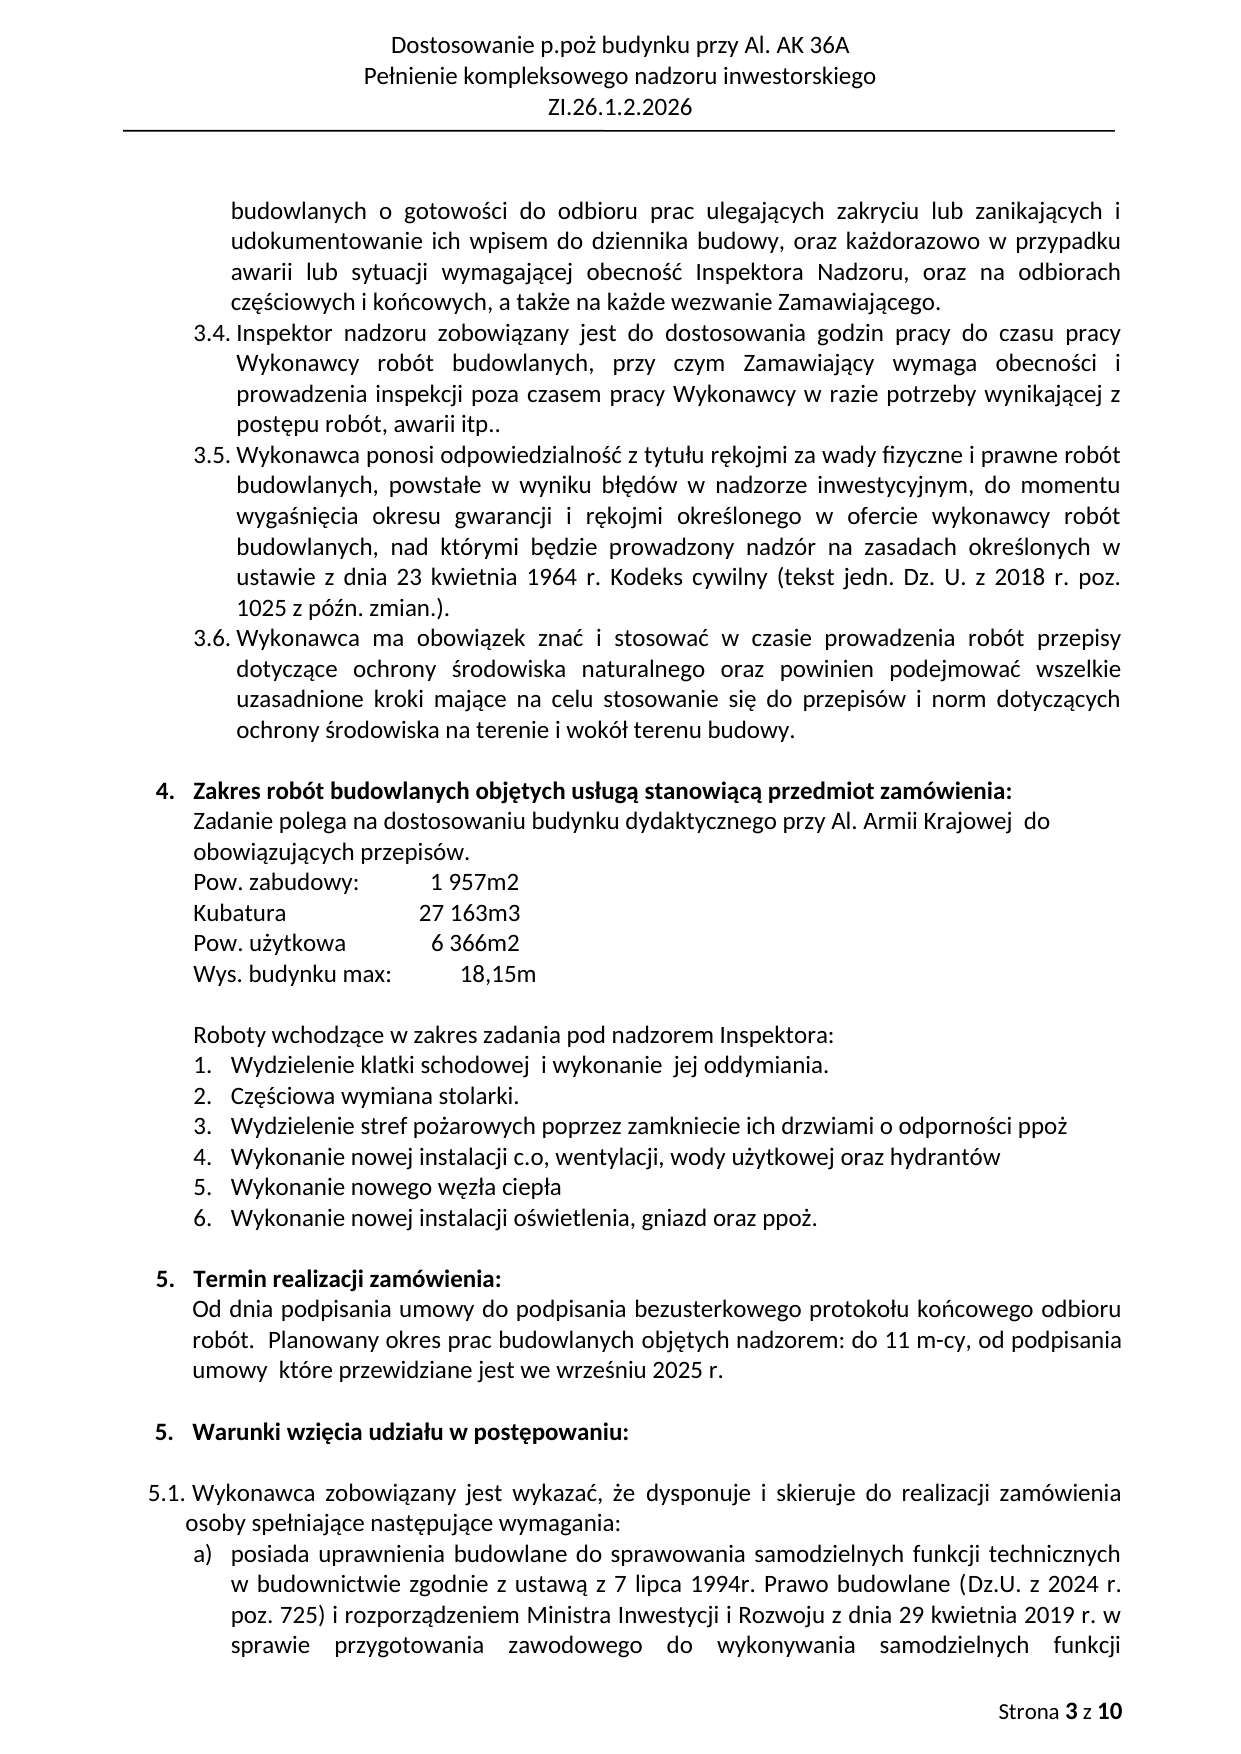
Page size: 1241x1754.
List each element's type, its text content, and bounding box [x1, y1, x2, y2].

list Częściowa wymiana stolarki. [193, 1080, 1122, 1111]
list Wykonanie nowego węzła ciepła [193, 1172, 1122, 1202]
list Pow. zabudowy: 1 957m2 [193, 866, 1122, 897]
list Wydzielenie klatki schodowej i wykonanie jej oddymiania. [193, 1049, 1122, 1080]
list Wykonawca ponosi odpowiedzialność z tytułu rękojmi za wady fizyczne i prawne robót budowlanych, powstałe w wyniku błędów w nadzorze inwestycyjnym, do momentu wygaśnięcia okresu gwarancji i rękojmi określonego w ofercie wykonawcy robót budowlanych, nad którymi będzie prowadzony nadzór na zasadach określonych w ustawie z dnia 23 kwietnia 1964 r. Kodeks cywilny (tekst jedn. Dz. U. z 2018 r. poz. 1025 z późn. zmian.). [193, 439, 1122, 622]
list Warunki wzięcia udziału w postępowaniu: [154, 1416, 1122, 1446]
list Zadanie polega na dostosowaniu budynku dydaktycznego przy Al. Armii Krajowej do obowiązujących przepisów. [193, 805, 1122, 866]
list Inspektor nadzoru zobowiązany jest do dostosowania godzin pracy do czasu pracy Wykonawcy robót budowlanych, przy czym Zamawiający wymaga obecności i prowadzenia inspekcji poza czasem pracy Wykonawcy w razie potrzeby wynikającej z postępu robót, awarii itp.. [193, 317, 1122, 439]
list Termin realizacji zamówienia: [156, 1263, 1122, 1294]
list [193, 1538, 1122, 1660]
text Od dnia podpisania umowy do podpisania bezusterkowego protokołu końcowego odbioru robót. Planowany okres prac budowlanych objętych nadzorem: do 11 m-cy, od podpisania umowy które przewidziane jest we wrześniu 2025 r. [192, 1294, 1122, 1385]
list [192, 195, 1122, 317]
list Kubatura 27 163m3 [193, 897, 1122, 927]
list Wykonanie nowej instalacji c.o, wentylacji, wody użytkowej oraz hydrantów [193, 1141, 1122, 1172]
list Wykonawca ma obowiązek znać i stosować w czasie prowadzenia robót przepisy dotyczące ochrony środowiska naturalnego oraz powinien podejmować wszelkie uzasadnione kroki mające na celu stosowanie się do przepisów i norm dotyczących ochrony środowiska na terenie i wokół terenu budowy. [193, 622, 1122, 744]
list Roboty wchodzące w zakres zadania pod nadzorem Inspektora: [193, 1019, 1122, 1049]
list Wykonawca zobowiązany jest wykazać, że dysponuje i skieruje do realizacji zamówienia osoby spełniające następujące wymagania: [148, 1477, 1122, 1538]
list Zakres robót budowlanych objętych usługą stanowiącą przedmiot zamówienia: [156, 775, 1122, 805]
list Wydzielenie stref pożarowych poprzez zamkniecie ich drzwiami o odporności ppoż [193, 1111, 1122, 1141]
list Pow. użytkowa 6 366m2 [193, 927, 1122, 958]
list Wykonanie nowej instalacji oświetlenia, gniazd oraz ppoż. [193, 1202, 1122, 1233]
list Wys. budynku max: 18,15m [193, 958, 1122, 988]
